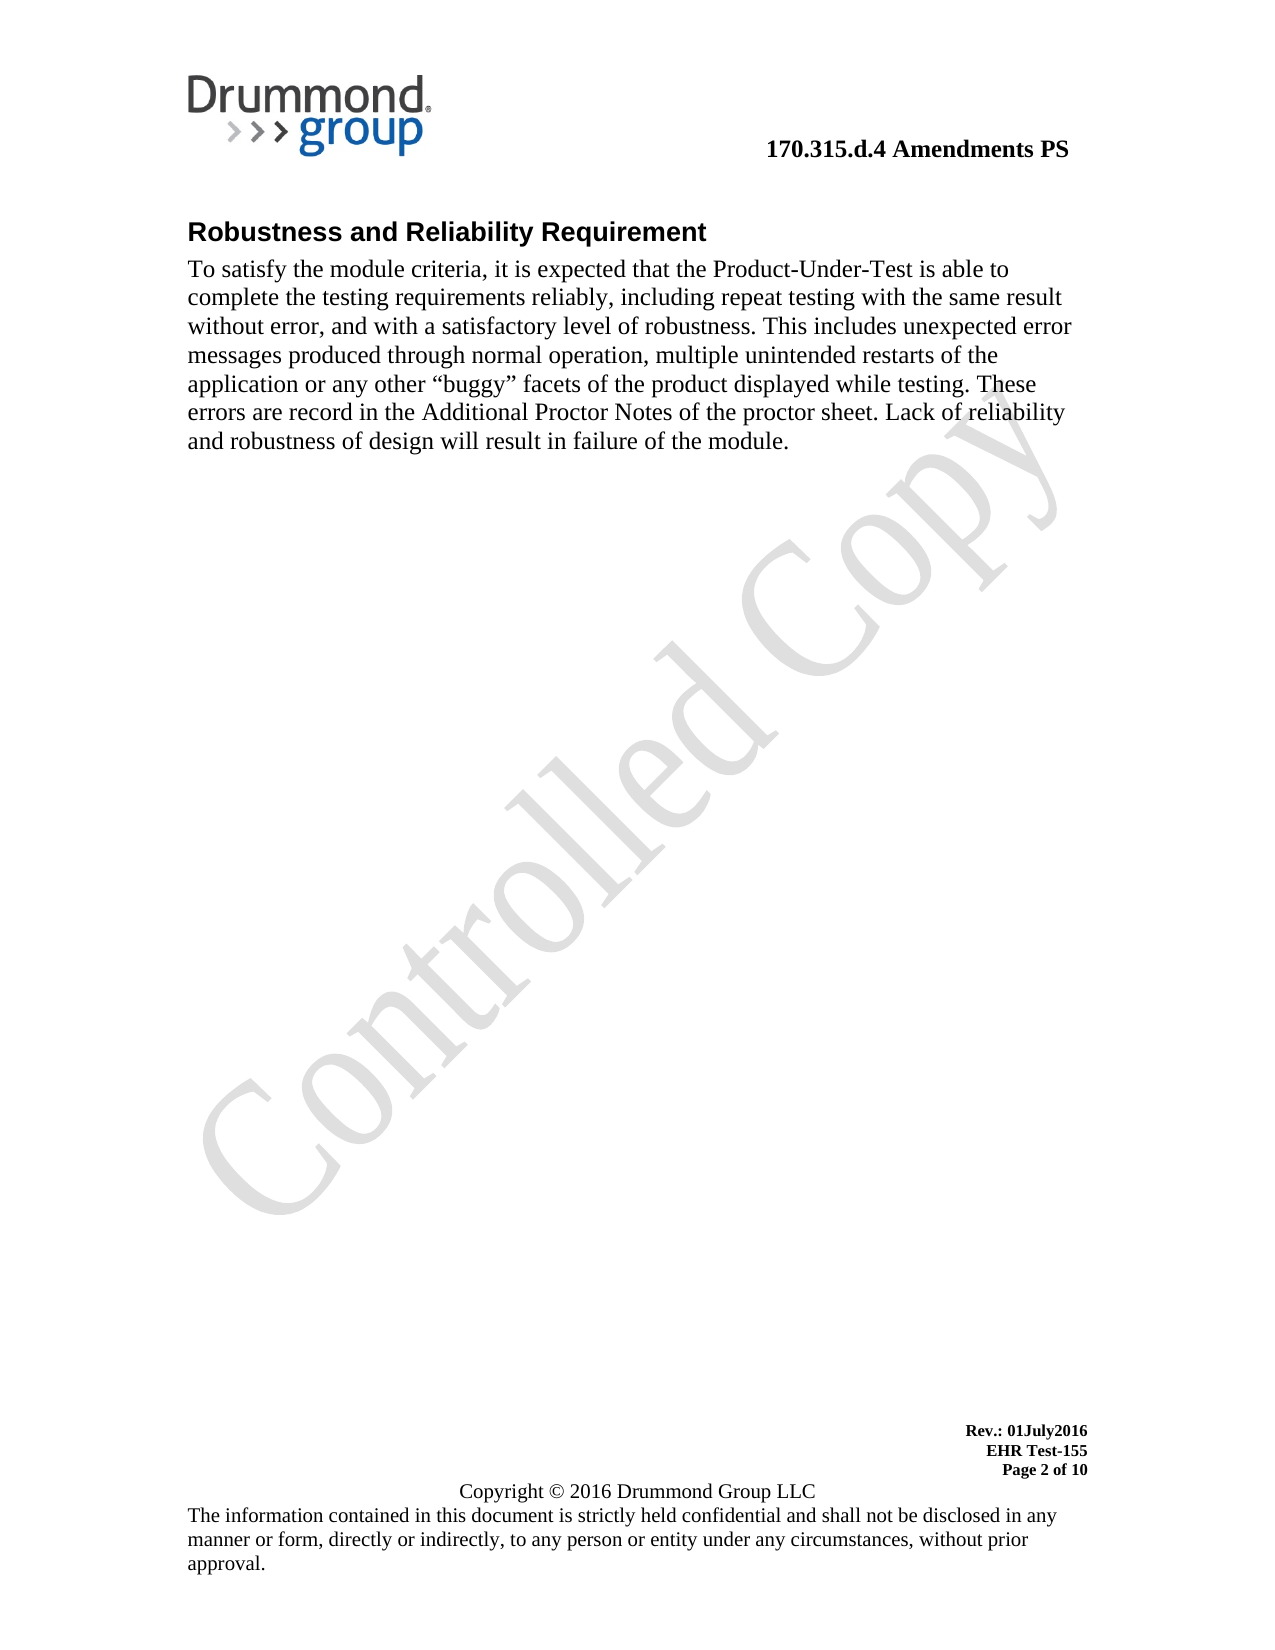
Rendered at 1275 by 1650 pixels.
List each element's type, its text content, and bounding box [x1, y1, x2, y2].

text To satisfy the module criteria, it is expected that the Product-Under-Test is able to complete the testing requirements reliably, including repeat testing with the same result without error, and with a satisfactory level of robustness. This includes unexpected error messages produced through normal operation, multiple unintended restarts of the application or any other “buggy” facets of the product displayed while testing. These errors are record in the Additional Proctor Notes of the proctor sheet. Lack of reliability and robustness of design will result in failure of the module. [187, 254, 1087, 455]
picture [187, 75, 433, 157]
subtitle Robustness and Reliability Requirement [187, 216, 1087, 247]
